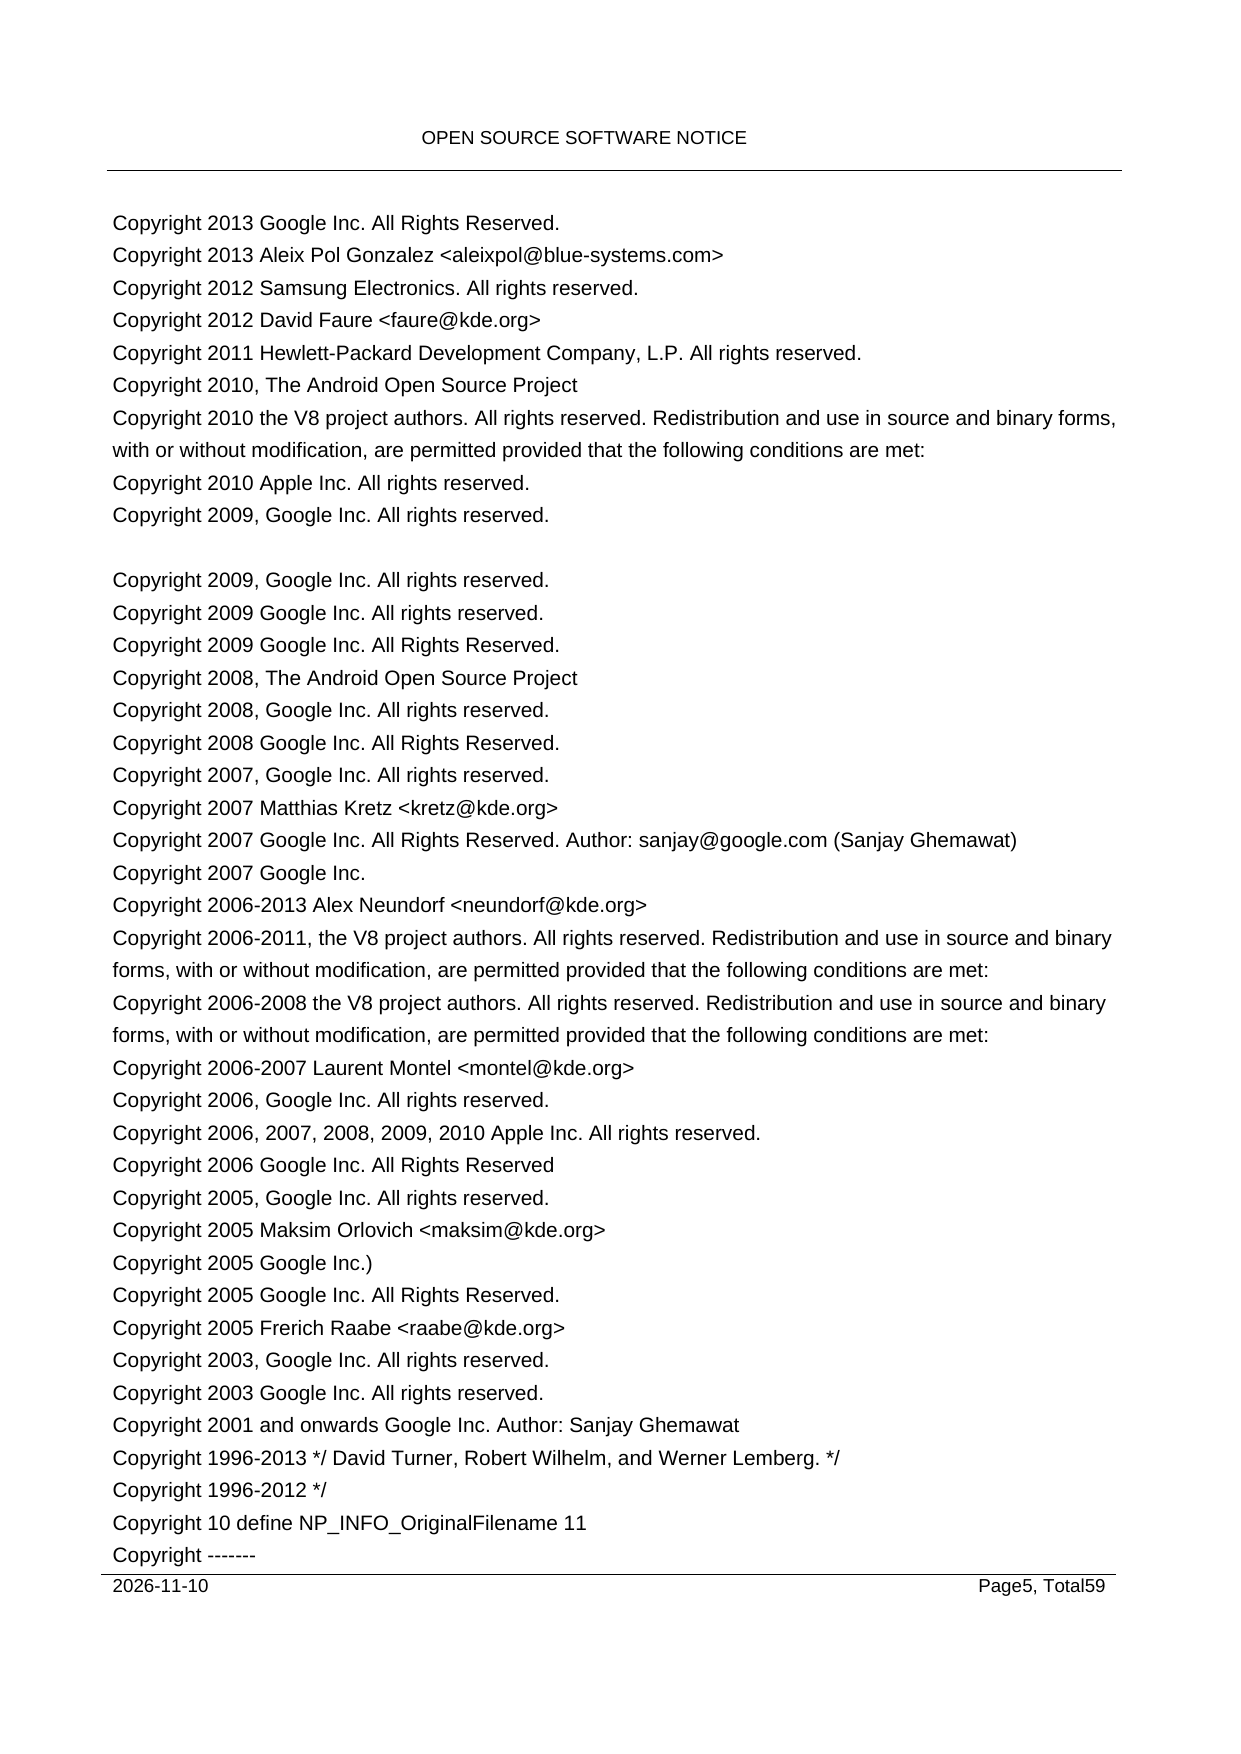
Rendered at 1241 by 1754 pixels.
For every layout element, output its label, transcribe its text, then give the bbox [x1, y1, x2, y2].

text Copyright 2003, Google Inc. All rights reserved. [112, 1344, 1128, 1376]
text Copyright ------- [112, 1539, 1128, 1571]
text Copyright 2013 Google Inc. All Rights Reserved. [112, 206, 1128, 239]
text Copyright 2008, Google Inc. All rights reserved. [112, 694, 1128, 726]
text Copyright 1996-2013 */ David Turner, Robert Wilhelm, and Werner Lemberg. */ [112, 1441, 1128, 1474]
text Copyright 2005, Google Inc. All rights reserved. [112, 1181, 1128, 1214]
text Copyright 2006-2007 Laurent Montel <montel@kde.org> [112, 1051, 1128, 1084]
text Copyright 2006 Google Inc. All Rights Reserved [112, 1149, 1128, 1181]
text Copyright 2007 Google Inc. All Rights Reserved. Author: sanjay@google.com (Sanjay Ghemawat) [112, 824, 1128, 856]
text Copyright 2006-2011, the V8 project authors. All rights reserved. Redistribution and use in source and binary forms, with or without modification, are permitted provided that the following conditions are met: [112, 921, 1128, 986]
text Copyright 2005 Frerich Raabe <raabe@kde.org> [112, 1311, 1128, 1344]
text Copyright 2009 Google Inc. All Rights Reserved. [112, 629, 1128, 661]
text Copyright 2007 Google Inc. [112, 856, 1128, 889]
text Copyright 1996-2012 */ [112, 1474, 1128, 1506]
text Copyright 2006, Google Inc. All rights reserved. [112, 1084, 1128, 1116]
text Copyright 10 define NP_INFO_OriginalFilename 11 [112, 1506, 1128, 1539]
text Copyright 2005 Google Inc. All Rights Reserved. [112, 1279, 1128, 1311]
text Copyright 2011 Hewlett-Packard Development Company, L.P. All rights reserved. [112, 336, 1128, 369]
text Copyright 2013 Aleix Pol Gonzalez <aleixpol@blue-systems.com> [112, 239, 1128, 271]
text Copyright 2006-2013 Alex Neundorf <neundorf@kde.org> [112, 889, 1128, 921]
text Copyright 2005 Maksim Orlovich <maksim@kde.org> [112, 1214, 1128, 1246]
text Copyright 2006, 2007, 2008, 2009, 2010 Apple Inc. All rights reserved. [112, 1116, 1128, 1149]
text Copyright 2007, Google Inc. All rights reserved. [112, 759, 1128, 791]
text Copyright 2010 the V8 project authors. All rights reserved. Redistribution and use in source and binary forms, with or without modification, are permitted provided that the following conditions are met: [112, 401, 1128, 466]
text Copyright 2001 and onwards Google Inc. Author: Sanjay Ghemawat [112, 1409, 1128, 1441]
text Copyright 2009 Google Inc. All rights reserved. [112, 596, 1128, 629]
text Copyright 2005 Google Inc.) [112, 1246, 1128, 1279]
text Copyright 2009, Google Inc. All rights reserved. [112, 564, 1128, 596]
text Copyright 2010 Apple Inc. All rights reserved. [112, 466, 1128, 499]
text Copyright 2003 Google Inc. All rights reserved. [112, 1376, 1128, 1409]
text Copyright 2008, The Android Open Source Project [112, 661, 1128, 694]
text Copyright 2009, Google Inc. All rights reserved. [112, 499, 1128, 564]
text Copyright 2008 Google Inc. All Rights Reserved. [112, 726, 1128, 759]
text Copyright 2012 Samsung Electronics. All rights reserved. [112, 271, 1128, 304]
text Copyright 2010, The Android Open Source Project [112, 369, 1128, 401]
text Copyright 2007 Matthias Kretz <kretz@kde.org> [112, 791, 1128, 824]
text Copyright 2006-2008 the V8 project authors. All rights reserved. Redistribution and use in source and binary forms, with or without modification, are permitted provided that the following conditions are met: [112, 986, 1128, 1051]
text Copyright 2012 David Faure <faure@kde.org> [112, 304, 1128, 336]
